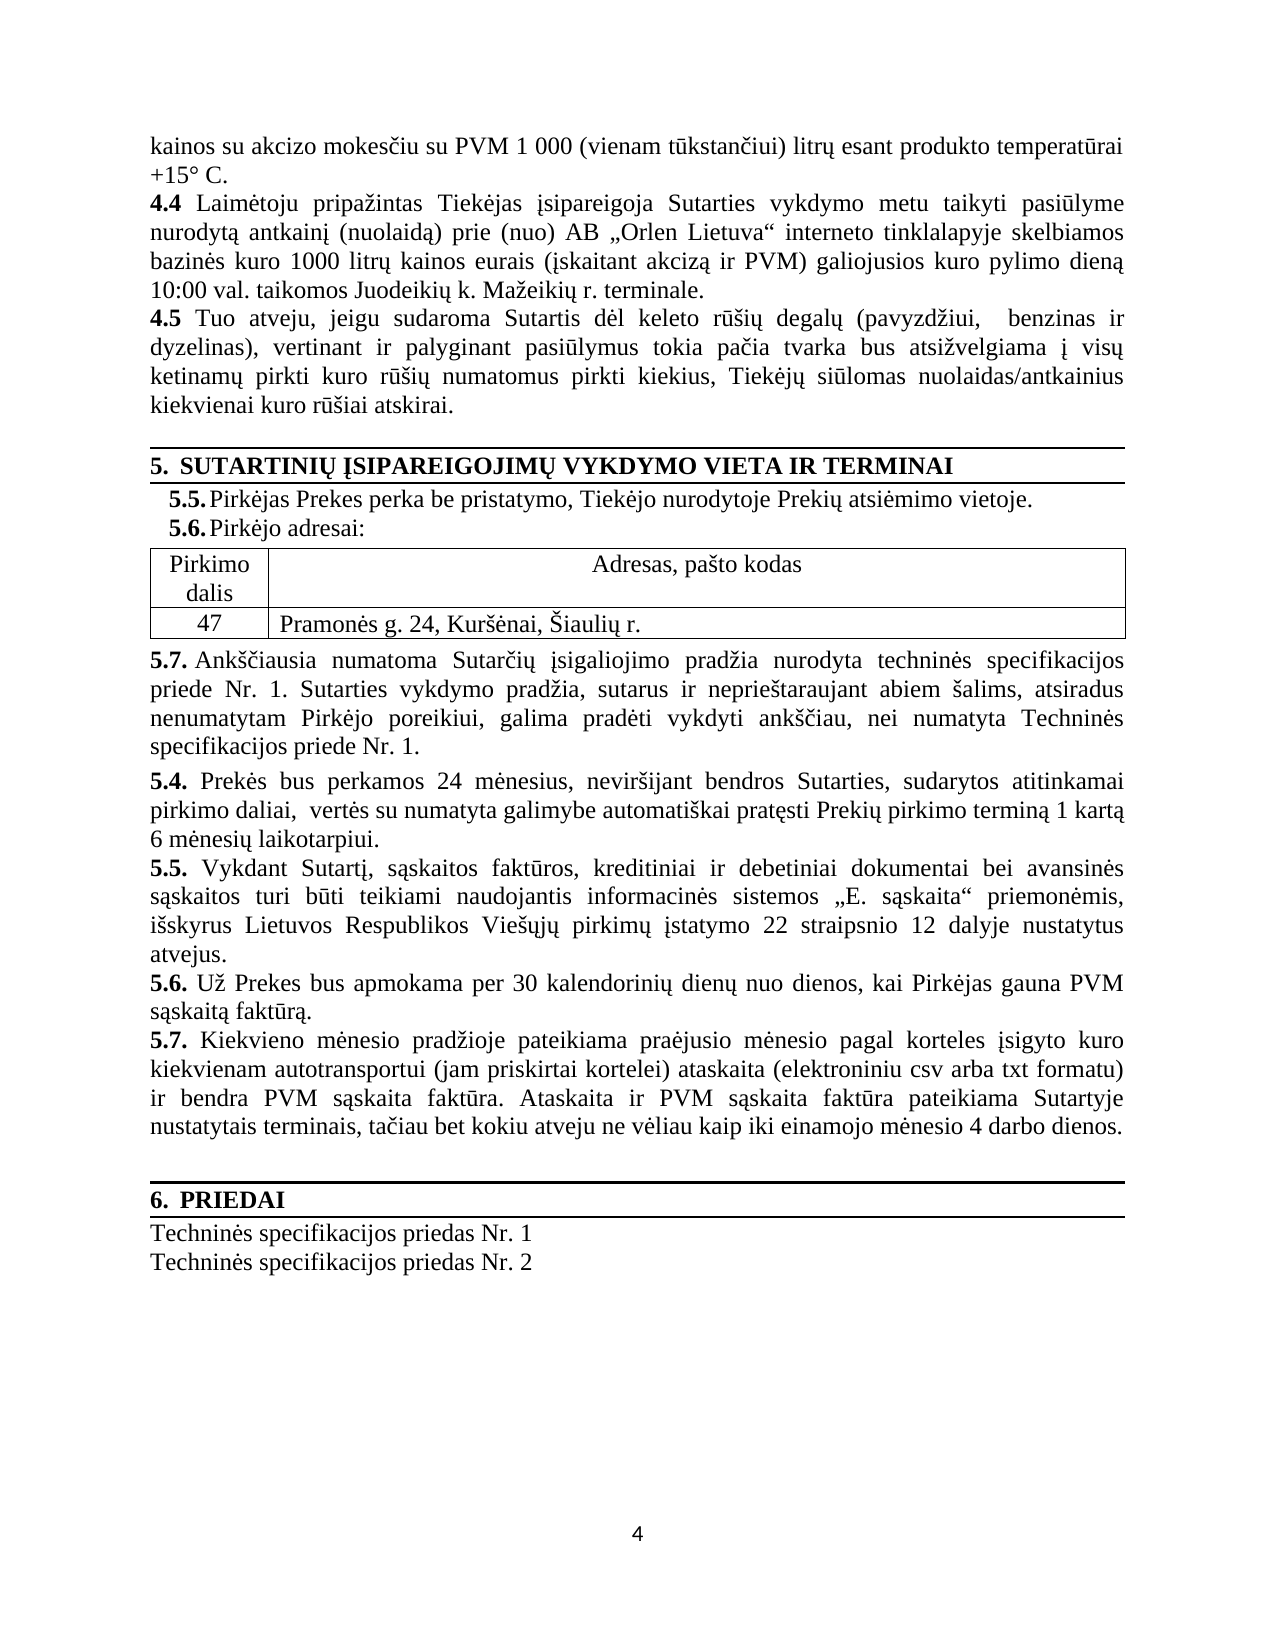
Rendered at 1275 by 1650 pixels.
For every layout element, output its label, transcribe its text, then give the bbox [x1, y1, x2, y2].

list Ankščiausia numatoma Sutarčių įsigaliojimo pradžia nurodyta techninės specifikacijos priede Nr. 1. Sutarties vykdymo pradžia, sutarus ir neprieštaraujant abiem šalims, atsiradus nenumatytam Pirkėjo poreikiui, galima pradėti vykdyti ankščiau, nei numatyta Techninės specifikacijos priede Nr. 1. [150, 645, 1125, 760]
text 5.6. Už Prekes bus apmokama per 30 kalendorinių dienų nuo dienos, kai Pirkėjas gauna PVM sąskaitą faktūrą. [150, 968, 1125, 1025]
text 4.4 Laimėtoju pripažintas Tiekėjas įsipareigoja Sutarties vykdymo metu taikyti pasiūlyme nurodytą antkainį (nuolaidą) prie (nuo) AB „Orlen Lietuva“ interneto tinklalapyje skelbiamos bazinės kuro 1000 litrų kainos eurais (įskaitant akcizą ir PVM) galiojusios kuro pylimo dieną 10:00 val. taikomos Juodeikių k. Mažeikių r. terminale. [150, 188, 1125, 303]
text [150, 131, 1125, 188]
table_header Pirkimo dalis [151, 549, 268, 607]
list PRIEDAI [150, 1184, 1125, 1216]
text Techninės specifikacijos priedas Nr. 1 [150, 1218, 1125, 1247]
list Pirkėjas Prekes perka [169, 484, 1125, 513]
text 5.7. Kiekvieno mėnesio pradžioje pateikiama praėjusio mėnesio pagal korteles įsigyto kuro kiekvienam autotransportui (jam priskirtai kortelei) ataskaita (elektroniniu csv arba txt formatu) ir bendra PVM sąskaita faktūra. Ataskaita ir PVM sąskaita faktūra pateikiama Sutartyje nustatytais terminais, tačiau bet kokiu atveju ne vėliau kaip iki einamojo mėnesio 4 darbo dienos. [150, 1025, 1125, 1140]
text Techninės specifikacijos priedas Nr. 2 [150, 1247, 1125, 1276]
table_header Adresas, pašto kodas [269, 549, 1125, 607]
table_cell Pramonės g. 24, Kuršėnai, Šiaulių r. [269, 608, 1125, 638]
table_cell 47 [151, 608, 268, 638]
text 5.5. Vykdant Sutartį, sąskaitos faktūros, kreditiniai ir debetiniai dokumentai bei avansinės sąskaitos turi būti teikiami naudojantis informacinės sistemos „E. sąskaita“ priemonėmis, išskyrus Lietuvos Respublikos Viešųjų pirkimų įstatymo 22 straipsnio 12 dalyje nustatytus atvejus. [150, 853, 1125, 968]
text 4.5 Tuo atveju, jeigu sudaroma Sutartis dėl keleto rūšių degalų (pavyzdžiui, benzinas ir dyzelinas), vertinant ir palyginant pasiūlymus tokia pačia tvarka bus atsižvelgiama į visų ketinamų pirkti kuro rūšių numatomus pirkti kiekius, Tiekėjų siūlomas nuolaidas/antkainius kiekvienai kuro rūšiai atskirai. [150, 303, 1125, 418]
text 5.4. Prekės bus perkamos 24 mėnesius, neviršijant bendros Sutarties, sudarytos atitinkamai pirkimo daliai, vertės su numatyta galimybe automatiškai pratęsti Prekių pirkimo terminą 1 kartą 6 mėnesių laikotarpiui. [150, 766, 1125, 853]
list Pirkėjo adresai: [169, 513, 1125, 542]
list SUTARTINIŲ ĮSIPAREIGOJIMŲ VYKDYMO VIETA IR TERMINAI [150, 449, 1125, 482]
